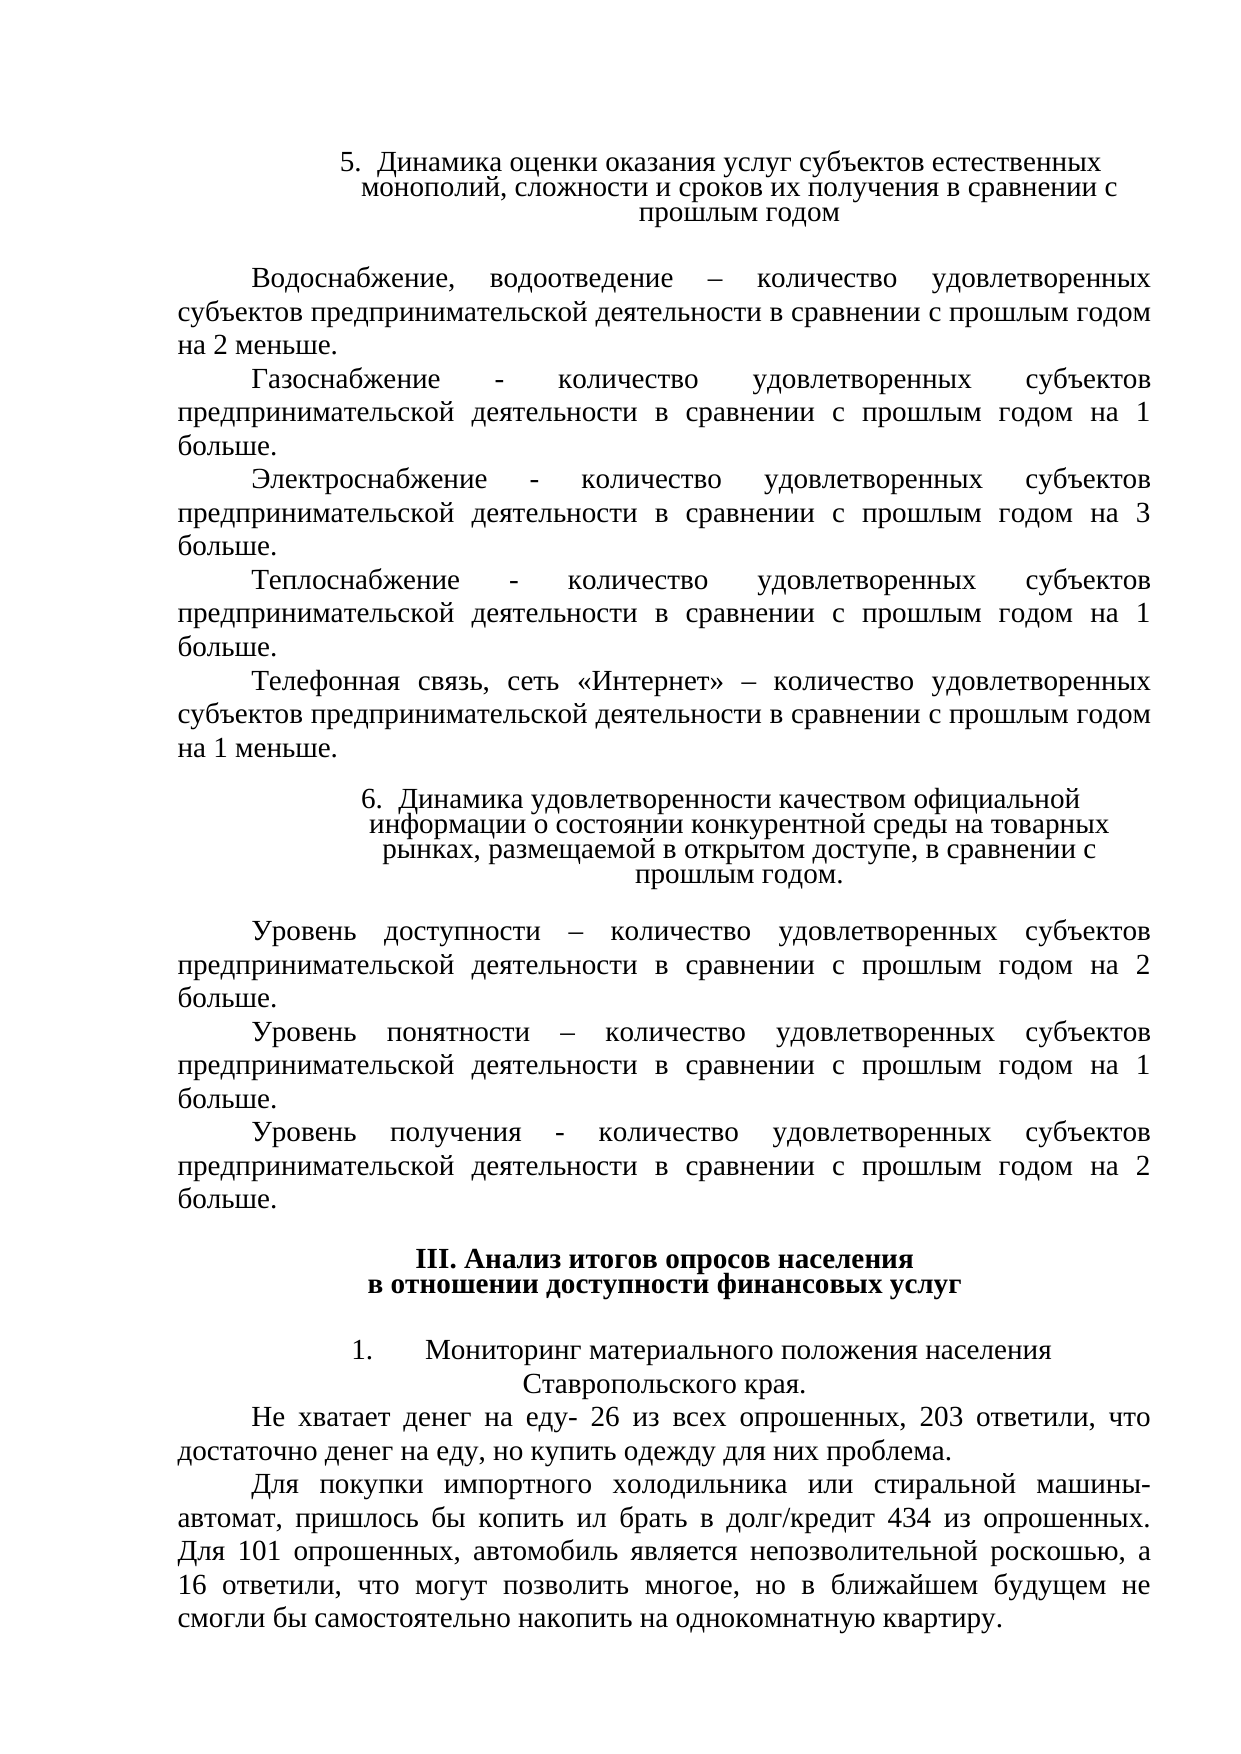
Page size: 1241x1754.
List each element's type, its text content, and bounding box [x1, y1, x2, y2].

text Водоснабжение, водоотведение – количество удовлетворенных субъектов предпринимательской деятельности в сравнении с прошлым годом на 2 меньше. [177, 260, 1152, 361]
text Не хватает денег на еду- 26 из всех опрошенных, 203 ответили, что достаточно денег на еду, но купить одежду для них проблема. [177, 1399, 1152, 1466]
text Теплоснабжение - количество удовлетворенных субъектов предпринимательской деятельности в сравнении с прошлым годом на 1 больше. [177, 562, 1152, 663]
text в отношении доступности финансовых услуг [728, 1274, 1152, 1299]
list Динамика удовлетворенности качеством официальной информации о состоянии конкурентной среды на товарных рынках, размещаемой в открытом доступе, в сравнении с прошлым годом. [289, 788, 1152, 888]
text Телефонная связь, сеть «Интернет» – количество удовлетворенных субъектов предпринимательской деятельности в сравнении с прошлым годом на 1 меньше. [177, 663, 1152, 763]
list Мониторинг материального положения населения Ставропольского края. [177, 1332, 1152, 1399]
text Уровень доступности – количество удовлетворенных субъектов предпринимательской деятельности в сравнении с прошлым годом на 2 больше. [177, 913, 1152, 1014]
list Динамика оценки оказания услуг субъектов естественных монополий, сложности и сроков их получения в сравнении с прошлым годом [289, 152, 1152, 227]
text Электроснабжение - количество удовлетворенных субъектов предпринимательской деятельности в сравнении с прошлым годом на 3 больше. [177, 461, 1152, 562]
text III. Анализ итогов опросов населения [177, 1249, 1152, 1274]
text Уровень понятности – количество удовлетворенных субъектов предпринимательской деятельности в сравнении с прошлым годом на 1 больше. [177, 1014, 1152, 1114]
text Уровень получения - количество удовлетворенных субъектов предпринимательской деятельности в сравнении с прошлым годом на 2 больше. [177, 1114, 1152, 1215]
text Газоснабжение - количество удовлетворенных субъектов предпринимательской деятельности в сравнении с прошлым годом на 1 больше. [177, 361, 1152, 461]
text Для покупки импортного холодильника или стиральной машины-автомат, пришлось бы копить ил брать в долг/кредит 434 из опрошенных. Для 101 опрошенных, автомобиль является непозволительной роскошью, а 16 ответили, что могут позволить многое, но в ближайшем будущем не смогли бы самостоятельно накопить на однокомнатную квартиру. [177, 1466, 1152, 1634]
text в отношении доступности финансовых услуг [177, 1274, 724, 1299]
